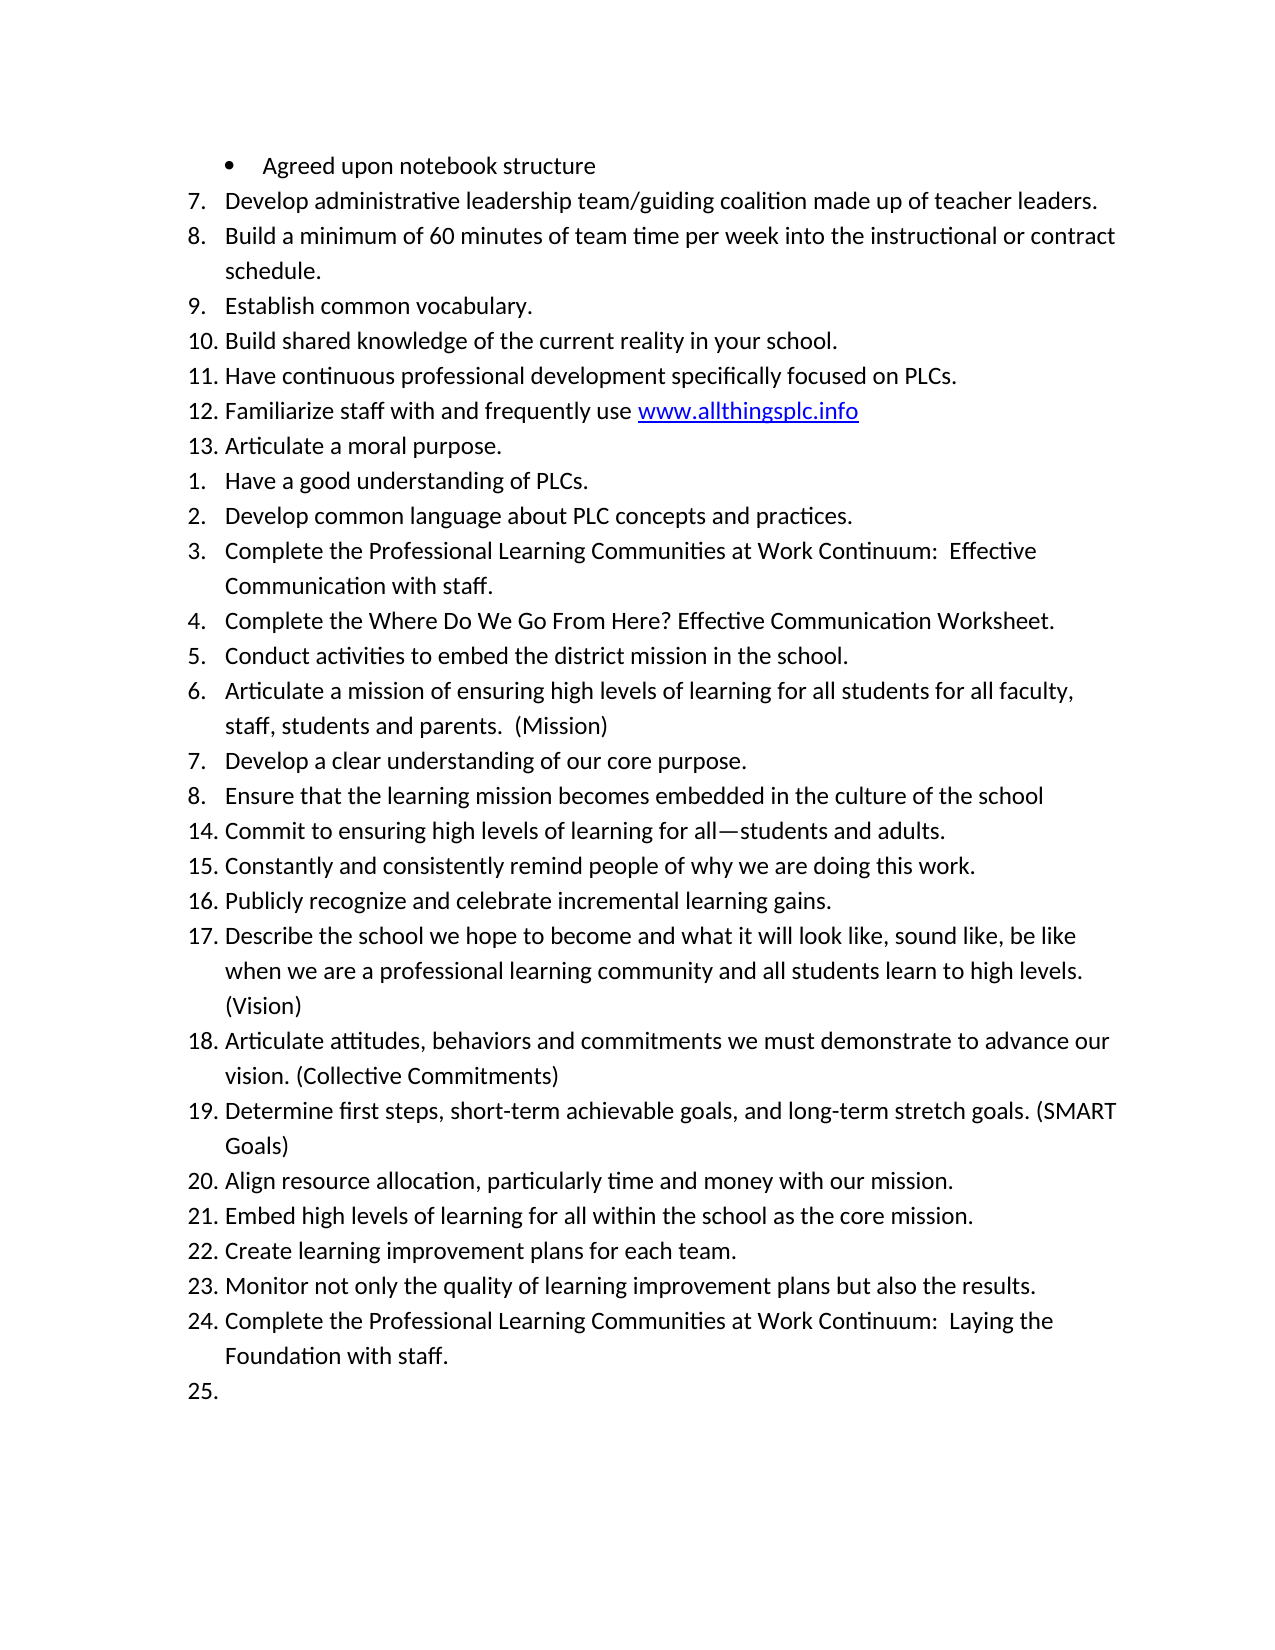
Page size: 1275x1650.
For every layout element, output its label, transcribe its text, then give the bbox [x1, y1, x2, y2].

list Have continuous professional development specifically focused on PLCs. [187, 360, 1125, 391]
list Have a good understanding of PLCs. [187, 465, 1125, 496]
list Articulate a moral purpose. [187, 430, 1125, 461]
list Agreed upon notebook structure [225, 150, 1125, 181]
list Develop administrative leadership team/guiding coalition made up of teacher leaders. [187, 185, 1125, 216]
list Build shared knowledge of the current reality in your school. [187, 325, 1125, 356]
list Develop a clear understanding of our core purpose. [187, 745, 1125, 776]
list Commit to ensuring high levels of learning for all—students and adults. [187, 815, 1125, 846]
list Determine first steps, short-term achievable goals, and long-term stretch goals. (SMART Goals) [187, 1095, 1125, 1161]
list Build a minimum of 60 minutes of team time per week into the instructional or contract schedule. [187, 220, 1125, 286]
list Complete the Professional Learning Communities at Work Continuum: Laying the Foundation with staff. [187, 1305, 1125, 1371]
list Familiarize staff with and frequently use www.allthingsplc.info [187, 395, 1125, 426]
list Conduct activities to embed the district mission in the school. [187, 640, 1125, 671]
list Create learning improvement plans for each team. [187, 1235, 1125, 1266]
list Constantly and consistently remind people of why we are doing this work. [187, 850, 1125, 881]
list Monitor not only the quality of learning improvement plans but also the results. [187, 1270, 1125, 1301]
list Align resource allocation, particularly time and money with our mission. [187, 1165, 1125, 1196]
list Publicly recognize and celebrate incremental learning gains. [187, 885, 1125, 916]
list Establish common vocabulary. [187, 290, 1125, 321]
list Ensure that the learning mission becomes embedded in the culture of the school [187, 780, 1125, 811]
list Articulate attitudes, behaviors and commitments we must demonstrate to advance our vision. (Collective Commitments) [187, 1025, 1125, 1091]
list Complete the Where Do We Go From Here? Effective Communication Worksheet. [187, 605, 1125, 636]
list Develop common language about PLC concepts and practices. [187, 500, 1125, 531]
list Articulate a mission of ensuring high levels of learning for all students for all faculty, staff, students and parents. (Mission) [187, 675, 1125, 741]
list Embed high levels of learning for all within the school as the core mission. [187, 1200, 1125, 1231]
list Describe the school we hope to become and what it will look like, sound like, be like when we are a professional learning community and all students learn to high levels. (Vision) [187, 920, 1125, 1021]
list Complete the Professional Learning Communities at Work Continuum: Effective Communication with staff. [187, 535, 1125, 601]
